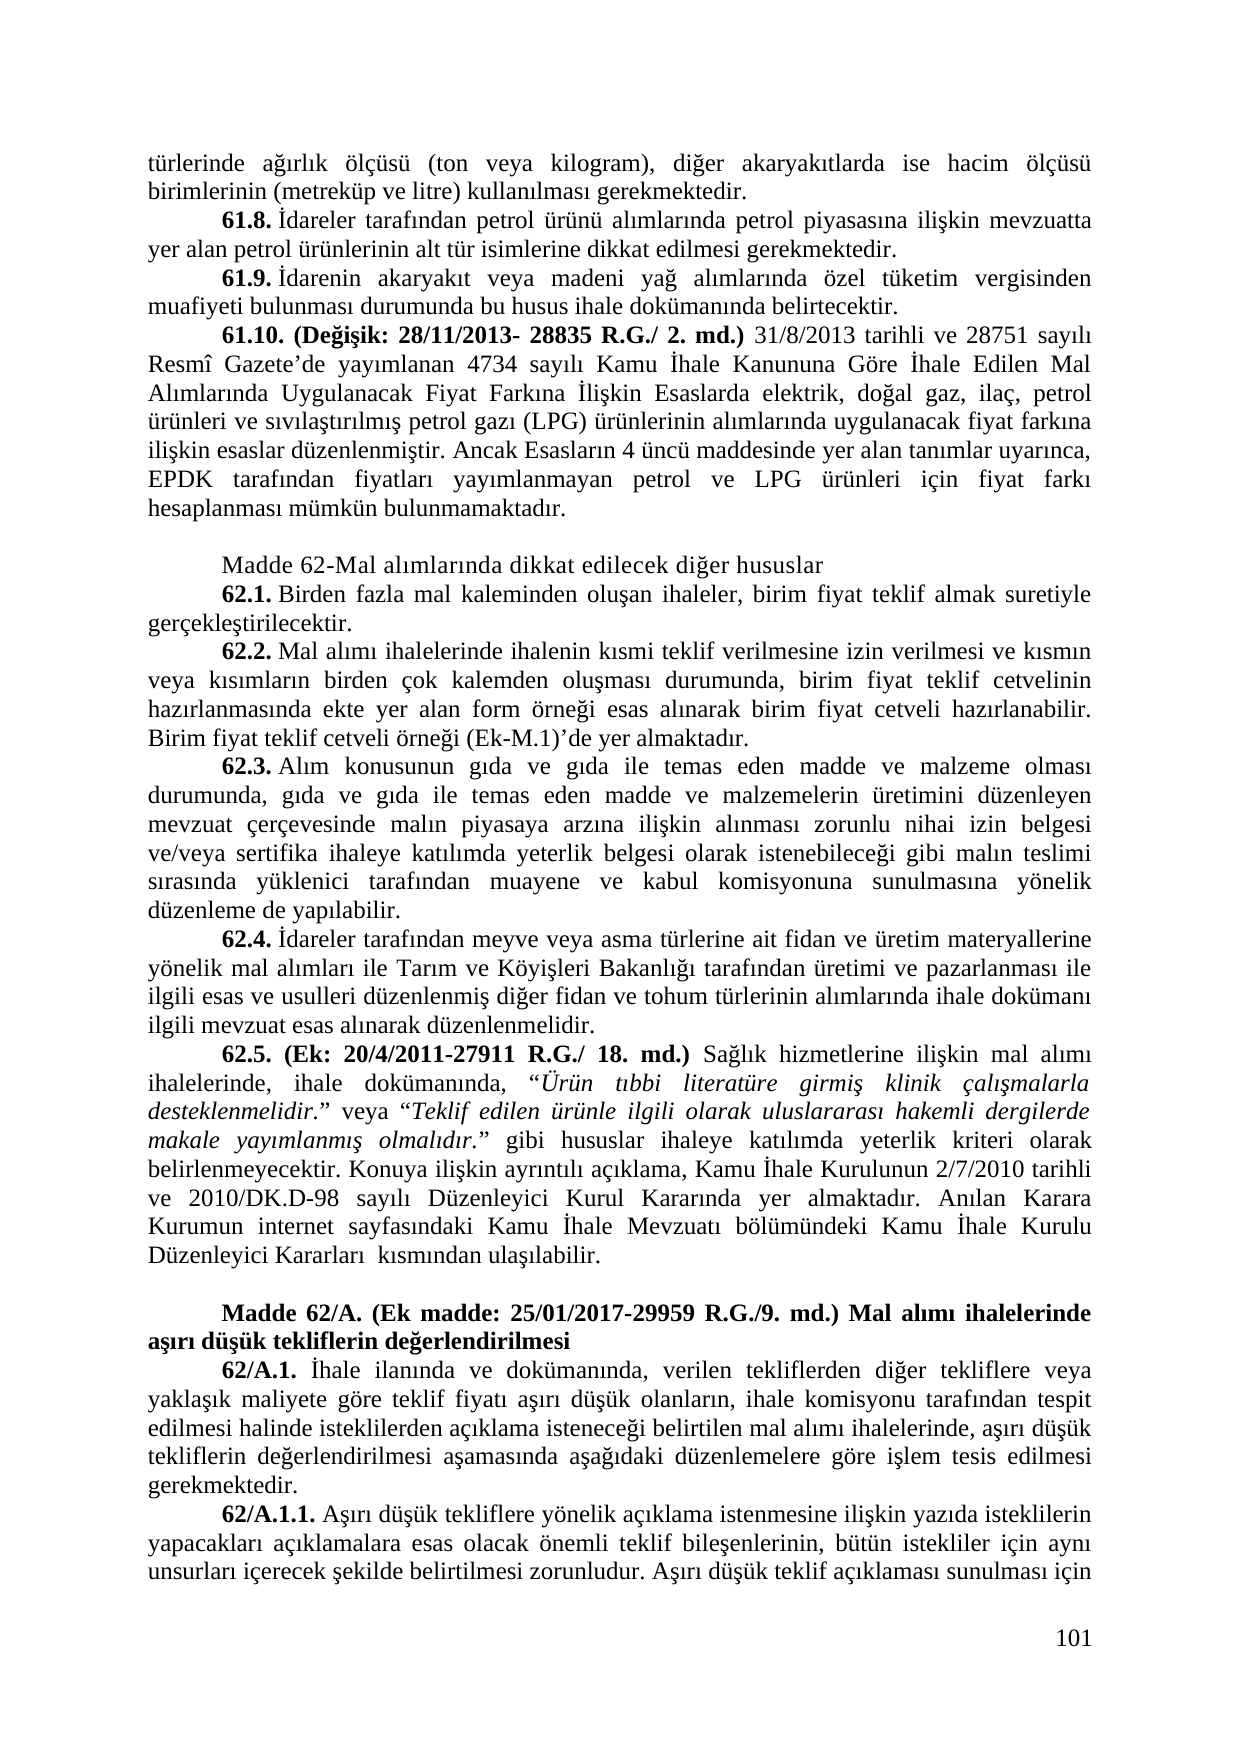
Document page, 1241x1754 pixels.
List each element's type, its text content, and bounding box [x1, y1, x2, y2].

text 62.2. Mal alımı ihalelerinde ihalenin kısmi teklif verilmesine izin verilmesi ve kısmın veya kısımların birden çok kalemden oluşması durumunda, birim fiyat teklif cetvelinin hazırlanmasında ekte yer alan form örneği esas alınarak birim fiyat cetveli hazırlanabilir. Birim fiyat teklif cetveli örneği (Ek-M.1)’de yer almaktadır. [148, 636, 1092, 751]
subtitle Madde 62/A. (Ek madde: 25/01/2017-29959 R.G./9. md.) Mal alımı ihalelerinde aşırı düşük tekliflerin değerlendirilmesi [148, 1298, 1092, 1355]
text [148, 1499, 1092, 1585]
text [148, 148, 1092, 205]
text 62.5. (Ek: 20/4/2011-27911 R.G./ 18. md.) Sağlık hizmetlerine ilişkin mal alımı ihalelerinde, ihale dokümanında, “Ürün tıbbi literatüre girmiş klinik çalışmalarla desteklenmelidir.” veya “Teklif edilen ürünle ilgili olarak uluslararası hakemli dergilerde makale yayımlanmış olmalıdır.” gibi hususlar ihaleye katılımda yeterlik kriteri olarak belirlenmeyecektir. Konuya ilişkin ayrıntılı açıklama, Kamu İhale Kurulunun 2/7/2010 tarihli ve 2010/DK.D-98 sayılı Düzenleyici Kurul Kararında yer almaktadır. Anılan Karara Kurumun internet sayfasındaki Kamu İhale Mevzuatı bölümündeki Kamu İhale Kurulu Düzenleyici Kararları kısmından ulaşılabilir. [148, 1039, 1092, 1269]
text 61.8. İdareler tarafından petrol ürünü alımlarında petrol piyasasına ilişkin mevzuatta yer alan petrol ürünlerinin alt tür isimlerine dikkat edilmesi gerekmektedir. [148, 205, 1092, 263]
text 62.4. İdareler tarafından meyve veya asma türlerine ait fidan ve üretim materyallerine yönelik mal alımları ile Tarım ve Köyişleri Bakanlığı tarafından üretimi ve pazarlanması ile ilgili esas ve usulleri düzenlenmiş diğer fidan ve tohum türlerinin alımlarında ihale dokümanı ilgili mevzuat esas alınarak düzenlenmelidir. [148, 924, 1092, 1039]
text 61.9. İdarenin akaryakıt veya madeni yağ alımlarında özel tüketim vergisinden muafiyeti bulunması durumunda bu husus ihale dokümanında belirtecektir. [148, 263, 1092, 320]
text 61.10. (Değişik: 28/11/2013- 28835 R.G./ 2. md.) 31/8/2013 tarihli ve 28751 sayılı Resmî Gazete’de yayımlanan 4734 sayılı Kamu İhale Kanununa Göre İhale Edilen Mal Alımlarında Uygulanacak Fiyat Farkına İlişkin Esaslarda elektrik, doğal gaz, ilaç, petrol ürünleri ve sıvılaştırılmış petrol gazı (LPG) ürünlerinin alımlarında uygulanacak fiyat farkına ilişkin esaslar düzenlenmiştir. Ancak Esasların 4 üncü maddesinde yer alan tanımlar uyarınca, EPDK tarafından fiyatları yayımlanmayan petrol ve LPG ürünleri için fiyat farkı hesaplanması mümkün bulunmamaktadır. [148, 320, 1092, 521]
text 62.3. Alım konusunun gıda ve gıda ile temas eden madde ve malzeme olması durumunda, gıda ve gıda ile temas eden madde ve malzemelerin üretimini düzenleyen mevzuat çerçevesinde malın piyasaya arzına ilişkin alınması zorunlu nihai izin belgesi ve/veya sertifika ihaleye katılımda yeterlik belgesi olarak istenebileceği gibi malın teslimi sırasında yüklenici tarafından muayene ve kabul komisyonuna sunulmasına yönelik düzenleme de yapılabilir. [148, 751, 1092, 924]
text 62.1. Birden fazla mal kaleminden oluşan ihaleler, birim fiyat teklif almak suretiyle gerçekleştirilecektir. [148, 579, 1092, 636]
text 62/A.1. İhale ilanında ve dokümanında, verilen tekliflerden diğer tekliflere veya yaklaşık maliyete göre teklif fiyatı aşırı düşük olanların, ihale komisyonu tarafından tespit edilmesi halinde isteklilerden açıklama isteneceği belirtilen mal alımı ihalelerinde, aşırı düşük tekliflerin değerlendirilmesi aşamasında aşağıdaki düzenlemelere göre işlem tesis edilmesi gerekmektedir. [148, 1355, 1092, 1499]
subtitle Madde 62-Mal alımlarında dikkat edilecek diğer hususlar [148, 550, 1092, 579]
